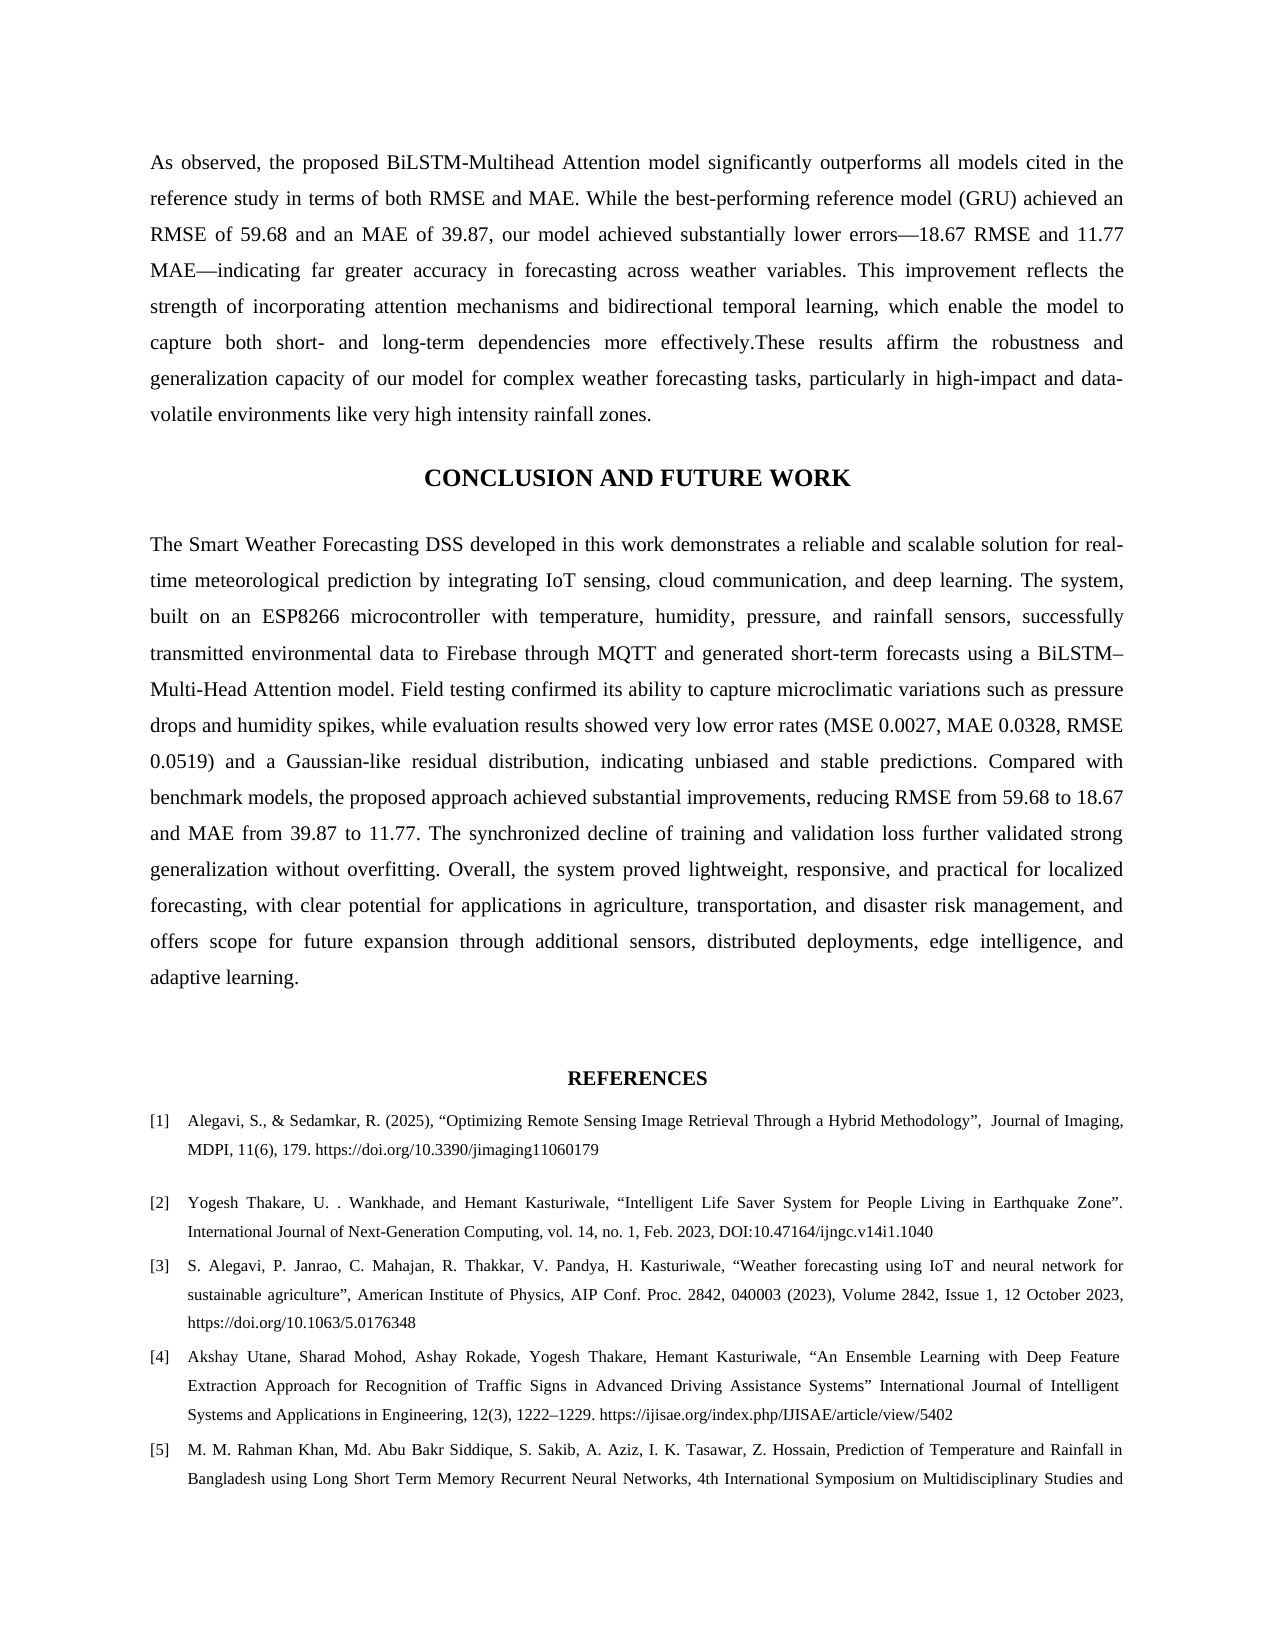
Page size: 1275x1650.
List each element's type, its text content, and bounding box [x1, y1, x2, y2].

list Alegavi, S., & Sedamkar, R. (2025), “Optimizing Remote Sensing Image Retrieval Through a Hybrid Methodology”, Journal of Imaging, MDPI, 11(6), 179. https://doi.org/10.3390/jimaging11060179 [150, 1111, 1125, 1158]
list S. Alegavi, P. Janrao, C. Mahajan, R. Thakkar, V. Pandya, H. Kasturiwale, “Weather forecasting using IoT and neural network for sustainable agriculture”, American Institute of Physics, AIP Conf. Proc. 2842, 040003 (2023), Volume 2842, Issue 1, 12 October 2023, https://doi.org/10.1063/5.0176348 [150, 1256, 1125, 1332]
list Akshay Utane, Sharad Mohod, Ashay Rokade, Yogesh Thakare, Hemant Kasturiwale, “An Ensemble Learning with Deep Feature Extraction Approach for Recognition of Traffic Signs in Advanced Driving Assistance Systems” International Journal of Intelligent Systems and Applications in Engineering, 12(3), 1222–1229. https://ijisae.org/index.php/IJISAE/article/view/5402 [150, 1347, 1121, 1424]
text The Smart Weather Forecasting DSS developed in this work demonstrates a reliable and scalable solution for real-time meteorological prediction by integrating IoT sensing, cloud communication, and deep learning. The system, built on an ESP8266 microcontroller with temperature, humidity, pressure, and rainfall sensors, successfully transmitted environmental data to Firebase through MQTT and generated short-term forecasts using a BiLSTM–Multi-Head Attention model. Field testing confirmed its ability to capture microclimatic variations such as pressure drops and humidity spikes, while evaluation results showed very low error rates (MSE 0.0027, MAE 0.0328, RMSE 0.0519) and a Gaussian-like residual distribution, indicating unbiased and stable predictions. Compared with benchmark models, the proposed approach achieved substantial improvements, reducing RMSE from 59.68 to 18.67 and MAE from 39.87 to 11.77. The synchronized decline of training and validation loss further validated strong generalization without overfitting. Overall, the system proved lightweight, responsive, and practical for localized forecasting, with clear potential for applications in agriculture, transportation, and disaster risk management, and offers scope for future expansion through additional sensors, distributed deployments, edge intelligence, and adaptive learning. [150, 532, 1125, 989]
list Yogesh Thakare, U. . Wankhade, and Hemant Kasturiwale, “Intelligent Life Saver System for People Living in Earthquake Zone”. International Journal of Next-Generation Computing, vol. 14, no. 1, Feb. 2023, DOI:10.47164/ijngc.v14i1.1040 [150, 1193, 1125, 1241]
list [150, 1440, 1125, 1488]
text CONCLUSION AND FUTURE WORK [150, 463, 1125, 492]
subtitle REFERENCES [150, 1066, 1125, 1090]
text As observed, the proposed BiLSTM-Multihead Attention model significantly outperforms all models cited in the reference study in terms of both RMSE and MAE. While the best-performing reference model (GRU) achieved an RMSE of 59.68 and an MAE of 39.87, our model achieved substantially lower errors—18.67 RMSE and 11.77 MAE—indicating far greater accuracy in forecasting across weather variables. This improvement reflects the strength of incorporating attention mechanisms and bidirectional temporal learning, which enable the model to capture both short- and long-term dependencies more effectively.These results affirm the robustness and generalization capacity of our model for complex weather forecasting tasks, particularly in high-impact and data-volatile environments like very high intensity rainfall zones. [150, 150, 1125, 426]
